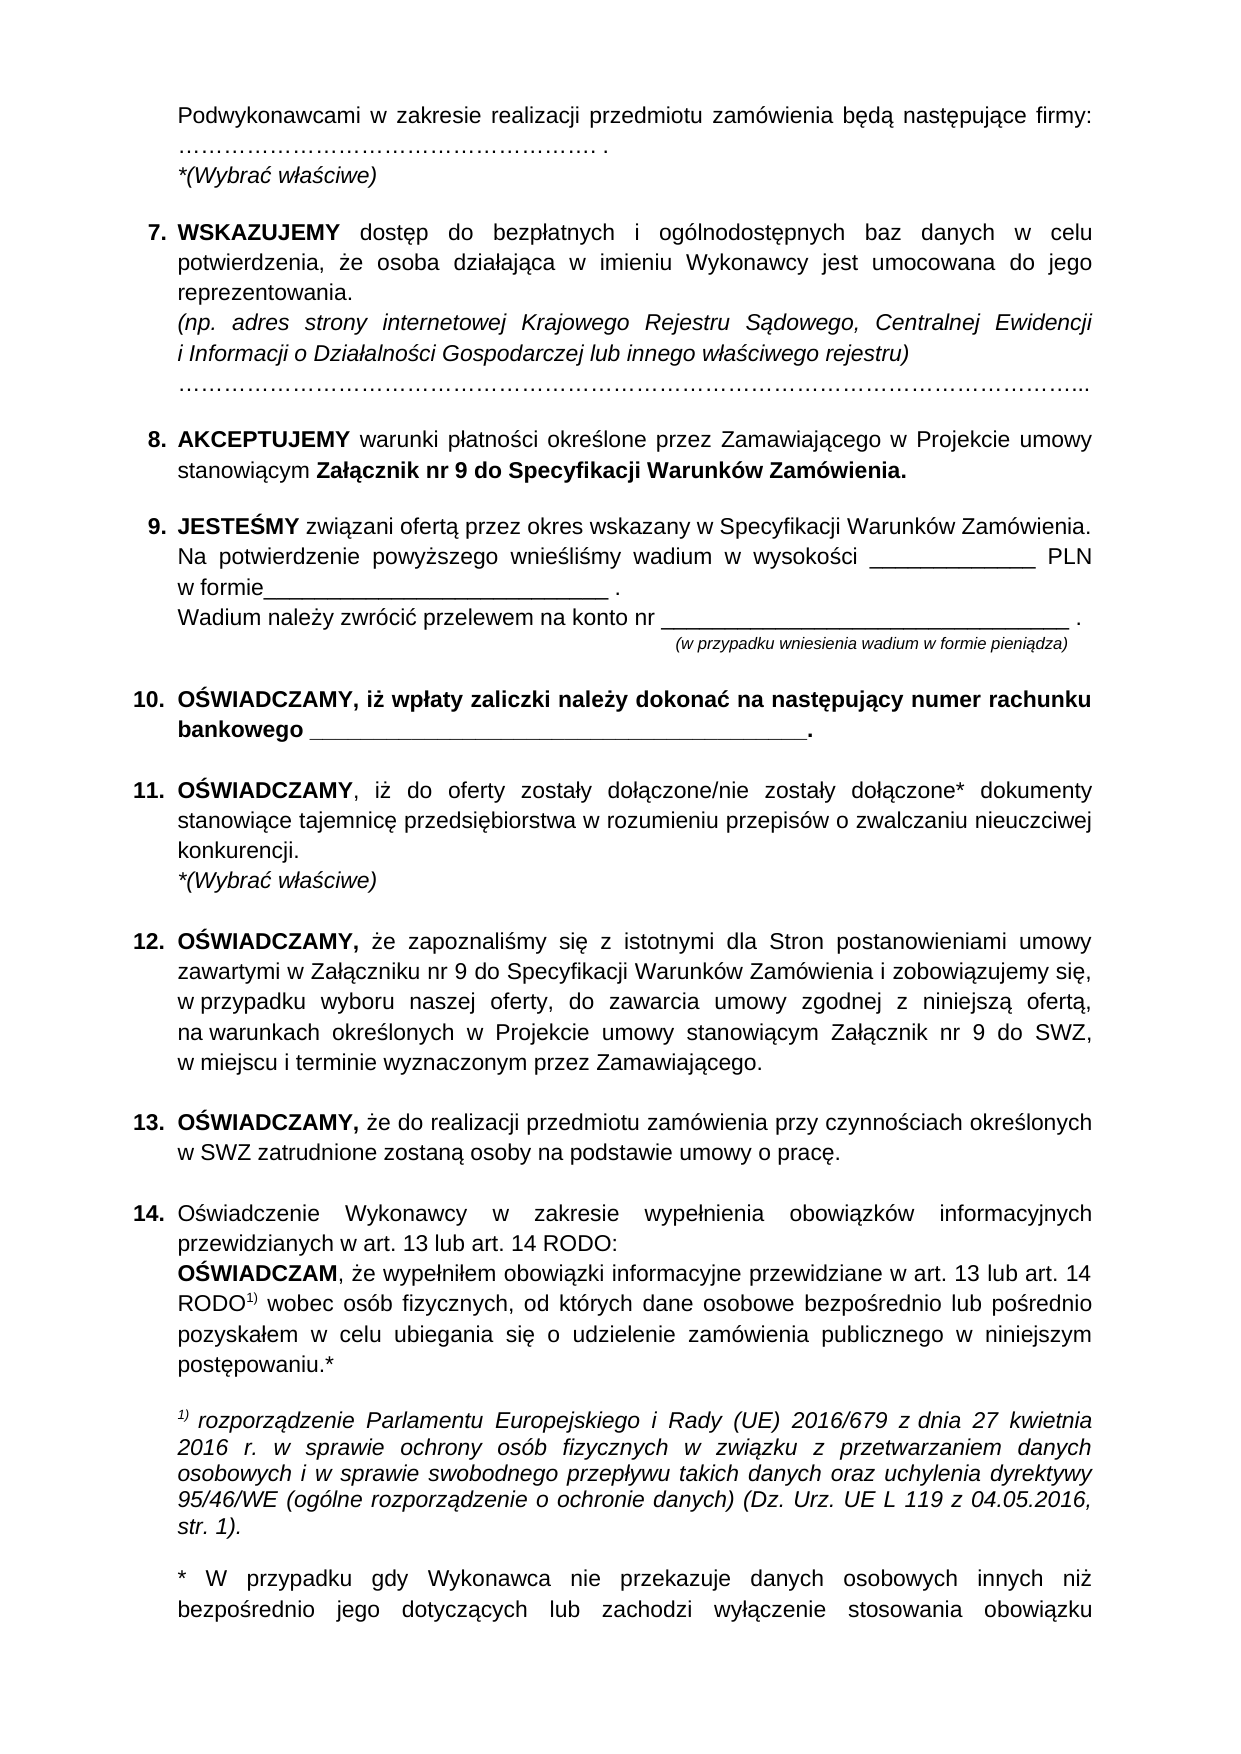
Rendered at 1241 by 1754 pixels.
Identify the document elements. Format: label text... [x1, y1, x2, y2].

list WSKAZUJEMY dostęp do bezpłatnych i ogólnodostępnych baz danych w celu potwierdzenia, że osoba działająca w imieniu Wykonawcy jest umocowana do jego reprezentowania. [148, 219, 1093, 306]
list OŚWIADCZAMY, że zapoznaliśmy się z istotnymi dla Stron postanowieniami umowy zawartymi w Załączniku nr 9 do Specyfikacji Warunków Zamówienia i zobowiązujemy się, w przypadku wyboru naszej oferty, do zawarcia umowy zgodnej z niniejszą ofertą, na warunkach określonych w Projekcie umowy stanowiącym Załącznik nr 9 do SWZ, w miejscu i terminie wyznaczonym przez Zamawiającego. [133, 928, 1093, 1075]
list *(Wybrać właściwe) [177, 162, 1093, 188]
list AKCEPTUJEMY warunki płatności określone przez Zamawiającego w Projekcie umowy stanowiącym Załącznik nr 9 do Specyfikacji Warunków Zamówienia. [148, 426, 1093, 483]
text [177, 1565, 1093, 1622]
list Oświadczenie Wykonawcy w zakresie wypełnienia obowiązków informacyjnych przewidzianych w art. 13 lub art. 14 RODO: [133, 1200, 1093, 1256]
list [148, 102, 1093, 158]
text (np. adres strony internetowej Krajowego Rejestru Sądowego, Centralnej Ewidencji i Informacji o Działalności Gospodarczej lub innego właściwego rejestru) [148, 309, 1093, 366]
text Wadium należy zwrócić przelewem na konto nr ________________________________ . [177, 604, 1093, 630]
text *(Wybrać właściwe) [177, 867, 1093, 894]
list JESTEŚMY związani ofertą przez okres wskazany w Specyfikacji Warunków Zamówienia. [148, 513, 1093, 539]
text (w przypadku wniesienia wadium w formie pieniądza) [148, 634, 1093, 653]
list OŚWIADCZAMY, iż wpłaty zaliczki należy dokonać na następujący numer rachunku bankowego _______________________________________. [133, 686, 1093, 743]
list OŚWIADCZAMY, iż do oferty zostały dołączone/nie zostały dołączone* dokumenty stanowiące tajemnicę przedsiębiorstwa w rozumieniu przepisów o zwalczaniu nieuczciwej konkurencji. [133, 777, 1093, 863]
list OŚWIADCZAMY, że do realizacji przedmiotu zamówienia przy czynnościach określonych w SWZ zatrudnione zostaną osoby na podstawie umowy o pracę. [133, 1109, 1093, 1166]
text ………………………………………………………………………………………………………... [177, 370, 1093, 396]
text OŚWIADCZAM, że wypełniłem obowiązki informacyjne przewidziane w art. 13 lub art. 14 RODO1) wobec osób fizycznych, od których dane osobowe bezpośrednio lub pośrednio pozyskałem w celu ubiegania się o udzielenie zamówienia publicznego w niniejszym postępowaniu.* [177, 1260, 1093, 1377]
text 1) rozporządzenie Parlamentu Europejskiego i Rady (UE) 2016/679 z dnia 27 kwietnia 2016 r. w sprawie ochrony osób fizycznych w związku z przetwarzaniem danych osobowych i w sprawie swobodnego przepływu takich danych oraz uchylenia dyrektywy 95/46/WE (ogólne rozporządzenie o ochronie danych) (Dz. Urz. UE L 119 z 04.05.2016, str. 1). [177, 1407, 1093, 1539]
text Na potwierdzenie powyższego wnieśliśmy wadium w wysokości _____________ PLN w formie___________________________ . [177, 543, 1093, 600]
